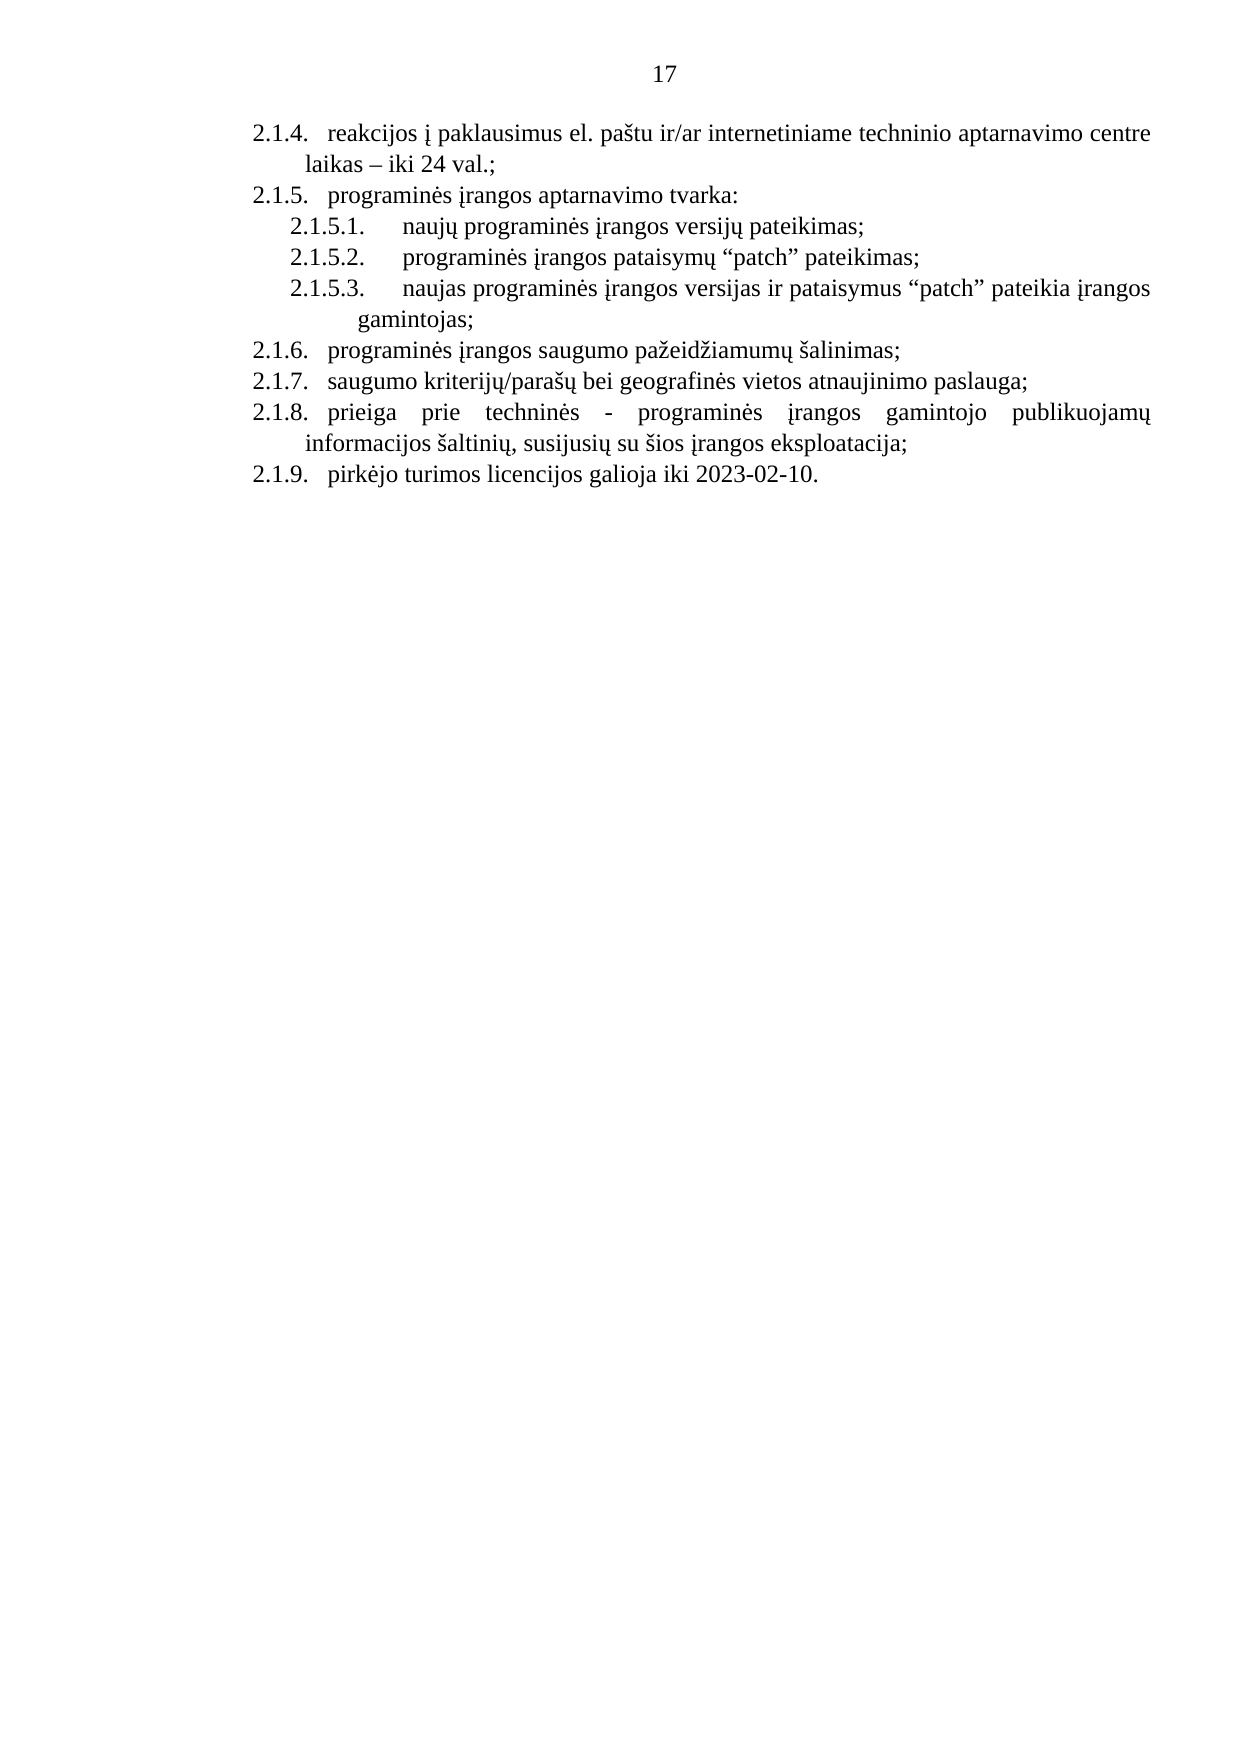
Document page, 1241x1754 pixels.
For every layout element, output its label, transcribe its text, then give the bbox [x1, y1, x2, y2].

list programinės įrangos pataisymų “patch” pateikimas; [290, 242, 1152, 271]
list programinės įrangos saugumo pažeidžiamumų šalinimas; [252, 335, 1152, 364]
list pirkėjo turimos licencijos galioja iki 2023-02-10. [252, 459, 1152, 488]
list naujų programinės įrangos versijų pateikimas; [290, 211, 1152, 240]
list reakcijos į paklausimus el. paštu ir/ar internetiniame techninio aptarnavimo centre laikas – iki 24 val.; [252, 118, 1152, 178]
list naujas programinės įrangos versijas ir pataisymus “patch” pateikia įrangos gamintojas; [290, 273, 1152, 333]
list saugumo kriterijų/parašų bei geografinės vietos atnaujinimo paslauga; [252, 366, 1152, 395]
list prieiga prie techninės - programinės įrangos gamintojo publikuojamų informacijos šaltinių, susijusių su šios įrangos eksploatacija; [252, 397, 1152, 457]
list programinės įrangos aptarnavimo tvarka: [252, 180, 1152, 209]
